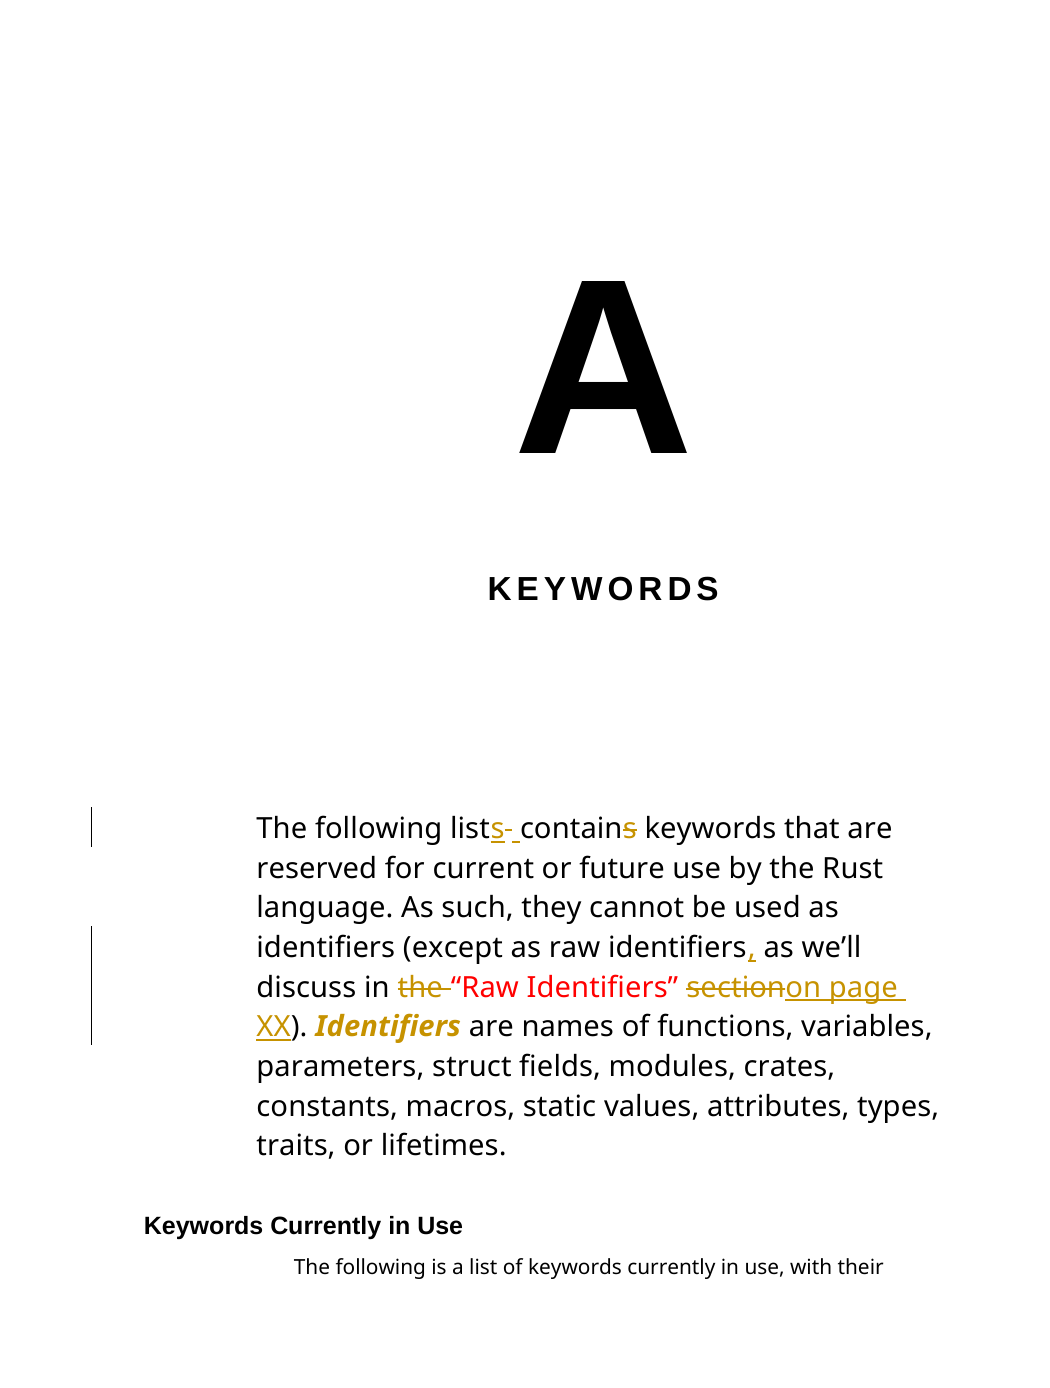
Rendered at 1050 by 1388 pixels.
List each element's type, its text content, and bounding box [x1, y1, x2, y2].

title Keywords [256, 569, 950, 607]
text A [256, 219, 950, 506]
text The following listcontain keywords that are reserved for current or future use by the Rust language. As such, they cannot be used as identifiers (except as raw identifiers as we’ll discuss in “Raw Identifiers” ). Identifiers are names of functions, variables, parameters, struct fields, modules, crates, constants, macros, static values, attributes, types, traits, or lifetimes. [256, 807, 950, 1164]
text Keywords Currently in Use [144, 1208, 950, 1239]
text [256, 1252, 950, 1280]
